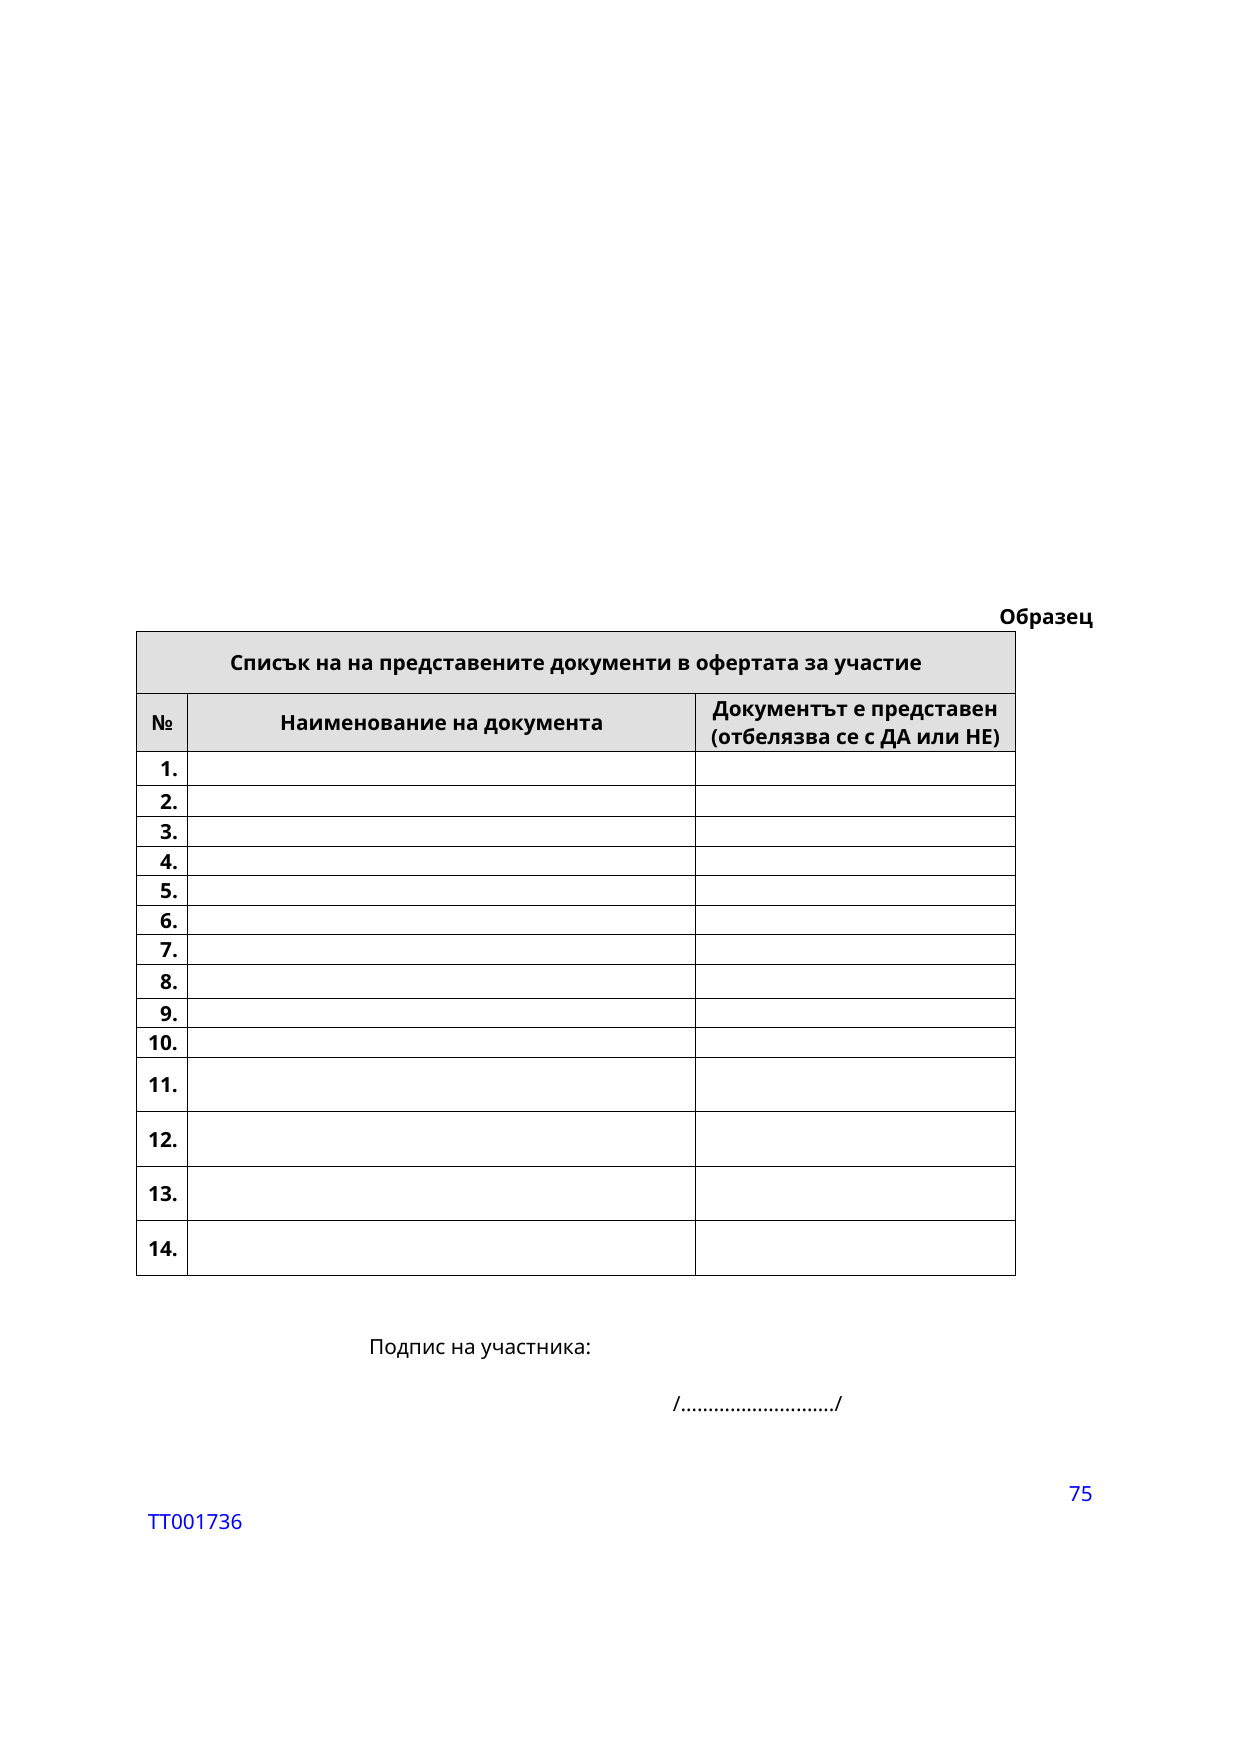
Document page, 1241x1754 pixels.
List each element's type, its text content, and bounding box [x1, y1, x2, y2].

table_cell [137, 876, 187, 905]
text /………………………./ [673, 1389, 1098, 1418]
table_cell [696, 876, 1015, 905]
table_cell [188, 1028, 695, 1057]
table_cell [188, 847, 695, 875]
text Образец [148, 602, 1092, 631]
table_cell [188, 1112, 695, 1166]
table_cell [137, 786, 187, 816]
table_cell [188, 1221, 695, 1274]
table_cell [696, 847, 1015, 875]
table_cell [696, 965, 1015, 998]
table_cell [188, 1058, 695, 1111]
table_cell [696, 906, 1015, 934]
table_cell [137, 935, 187, 964]
table_cell Документът е представен (отбелязва се с ДА или НЕ) [696, 694, 1015, 751]
table_cell [137, 847, 187, 875]
table_cell [137, 1028, 187, 1057]
table_cell Наименование на документа [188, 694, 695, 751]
table_cell [188, 752, 695, 785]
table_cell [696, 817, 1015, 846]
table_cell [696, 1167, 1015, 1220]
table_cell [188, 906, 695, 934]
table_cell [137, 906, 187, 934]
table_cell [696, 1112, 1015, 1166]
table_cell [137, 1112, 187, 1166]
table_cell [137, 1058, 187, 1111]
table_header Списък на на представените документи в офертата за участие [137, 632, 1015, 693]
table_cell [137, 965, 187, 998]
table_cell [696, 1221, 1015, 1274]
table_cell [696, 999, 1015, 1027]
table_cell [137, 999, 187, 1027]
table_cell [137, 817, 187, 846]
table_cell [137, 1221, 187, 1274]
table_cell [188, 876, 695, 905]
table_cell [137, 1167, 187, 1220]
table_cell [696, 1058, 1015, 1111]
table_cell [188, 935, 695, 964]
table_cell [696, 786, 1015, 816]
table_cell [137, 752, 187, 785]
table_cell [188, 999, 695, 1027]
table_cell [696, 1028, 1015, 1057]
table_cell [696, 935, 1015, 964]
table_cell № [137, 694, 187, 751]
table_cell [188, 1167, 695, 1220]
table_cell [188, 965, 695, 998]
table_cell [188, 817, 695, 846]
table_cell [696, 752, 1015, 785]
table_cell [188, 786, 695, 816]
text Подпис на участника: [295, 1332, 1098, 1361]
